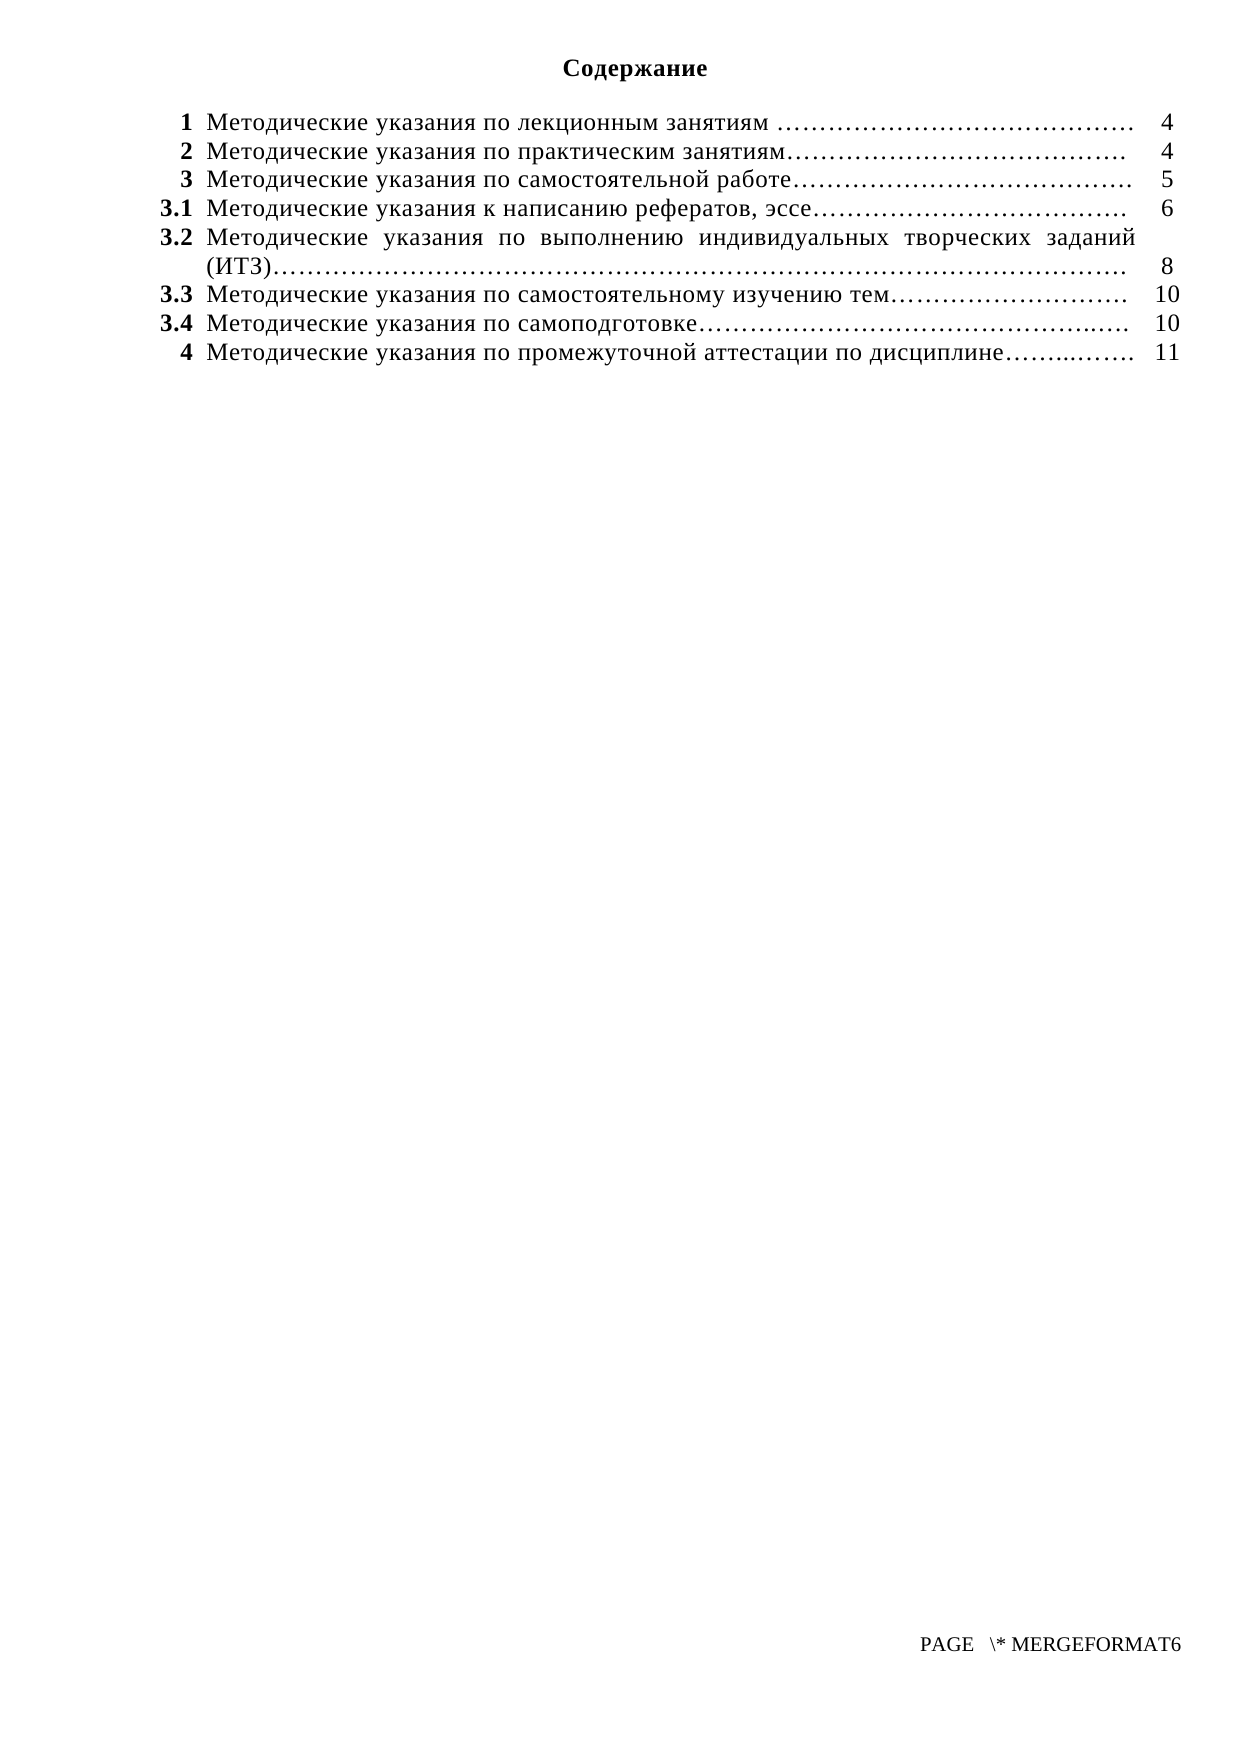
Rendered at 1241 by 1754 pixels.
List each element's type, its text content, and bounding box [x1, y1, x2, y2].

table_cell 5 [1138, 165, 1197, 193]
table_cell 8 [1138, 222, 1197, 279]
table_cell Методические указания по самостоятельному изучению тем………………………. [193, 280, 1138, 308]
table_header 4 [1138, 107, 1197, 136]
table_cell 3.2 [150, 222, 193, 279]
table_cell 2 [150, 136, 193, 164]
table_cell Методические указания по самоподготовке………………………………………..…. [193, 308, 1138, 337]
table_cell Методические указания по промежуточной аттестации по дисциплине……...……. [193, 337, 1138, 366]
text Содержание [89, 53, 1181, 82]
table_cell 3 [150, 165, 193, 193]
table_cell 4 [150, 337, 193, 366]
table_header 1 [150, 107, 193, 136]
table_cell 10 [1138, 308, 1197, 337]
table_cell Методические указания по выполнению индивидуальных творческих заданий (ИТЗ)………………………………………………………………………………………. [193, 222, 1138, 279]
table_cell 3.1 [150, 193, 193, 222]
table_cell Методические указания по практическим занятиям…………………………………. [193, 136, 1138, 164]
table_cell 11 [1138, 337, 1197, 366]
table_cell 10 [1138, 280, 1197, 308]
table_cell 4 [1138, 136, 1197, 164]
table_cell Методические указания к написанию рефератов, эссе………………………………. [193, 193, 1138, 222]
table_cell 3.4 [150, 308, 193, 337]
table_cell 3.3 [150, 280, 193, 308]
table_cell 6 [1138, 193, 1197, 222]
table_cell Методические указания по самостоятельной работе…………………………………. [193, 165, 1138, 193]
table_header Методические указания по лекционным занятиям …………………………………… [193, 107, 1138, 136]
